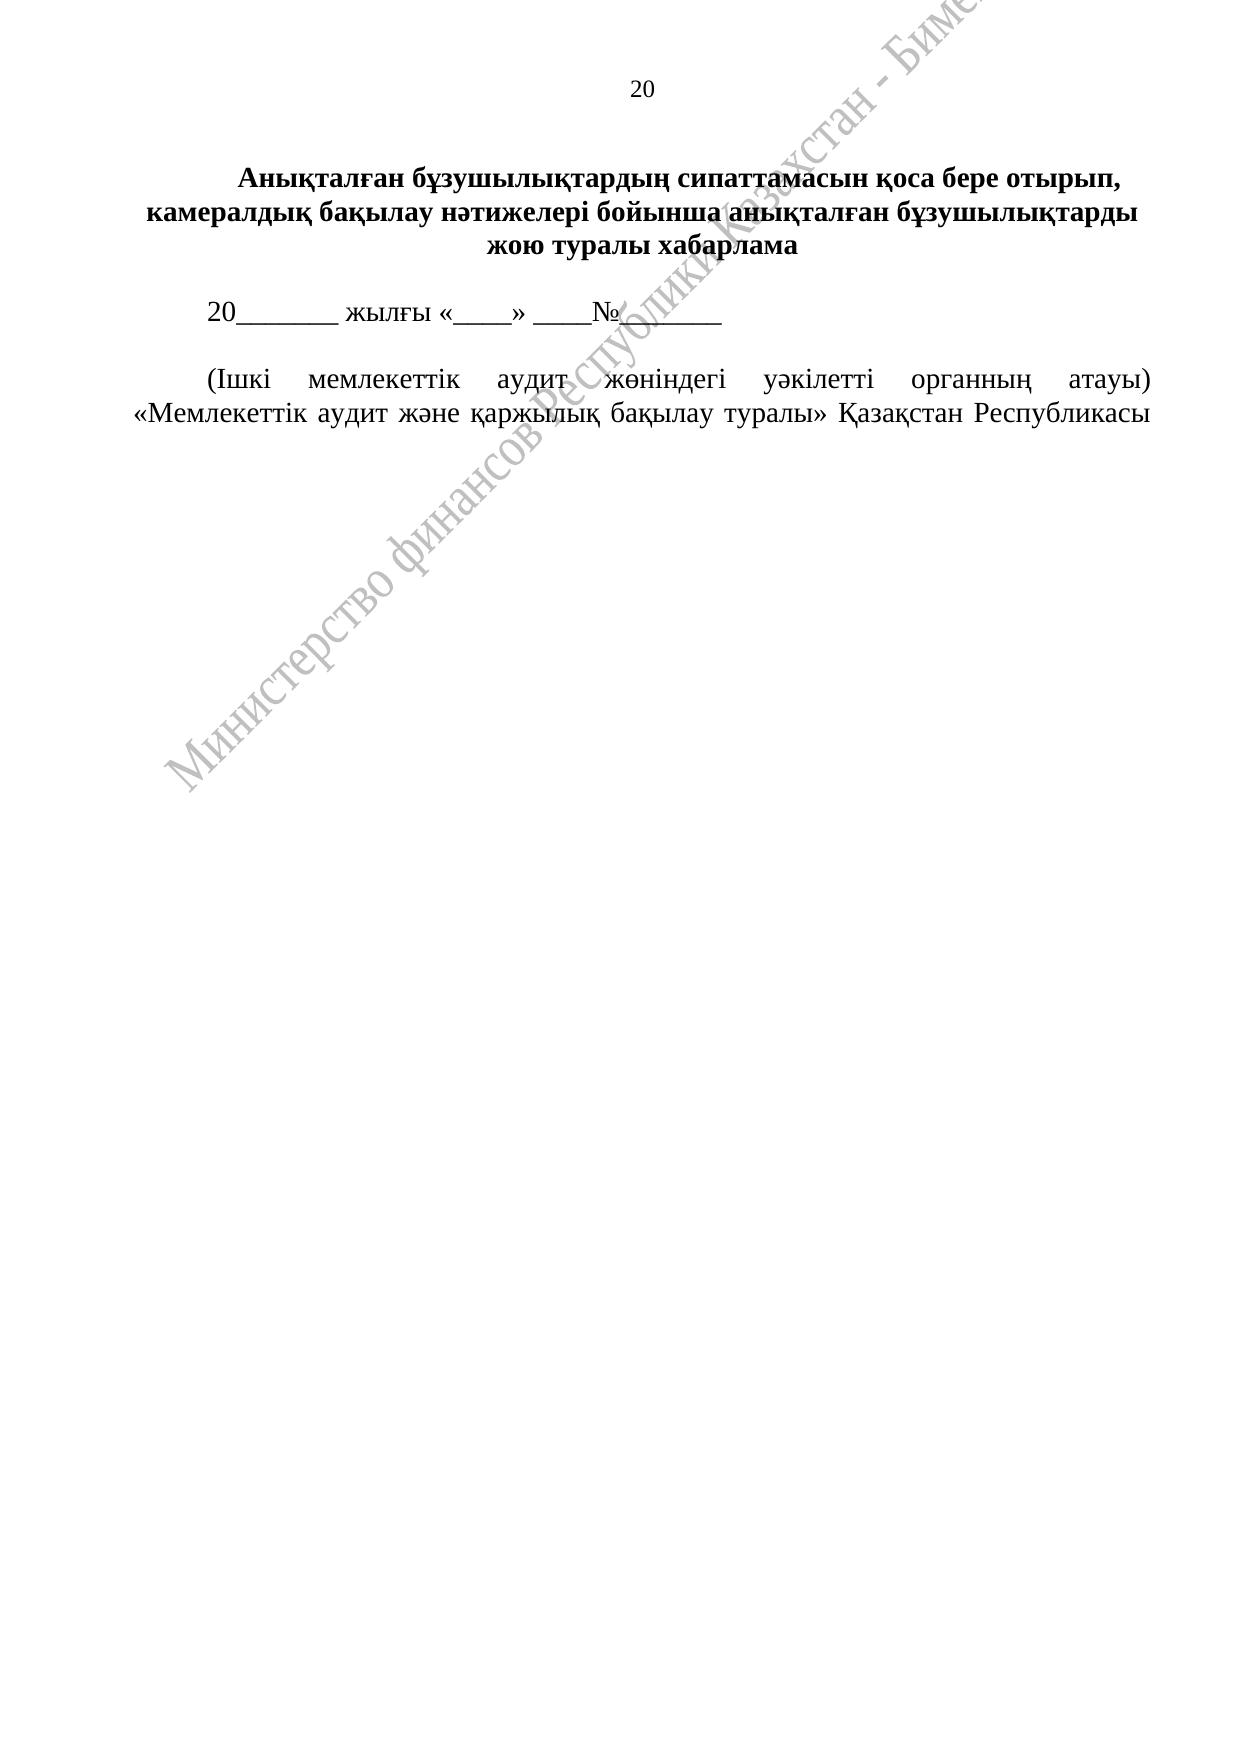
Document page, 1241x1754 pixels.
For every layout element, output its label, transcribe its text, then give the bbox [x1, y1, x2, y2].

subtitle Анықталған бұзушылықтардың сипаттамасын қоса бере отырып, камералдық бақылау нәтижелері бойынша анықталған бұзушылықтарды жою туралы хабарлама [133, 160, 1152, 261]
text 20_______ жылғы «____» ____№_______ [133, 294, 1152, 328]
text (Ішкі мемлекеттік аудит жөніндегі уәкілетті органның атауы) «Мемлекеттік аудит және қаржылық бақылау туралы» Қазақстан Республикасы Заңының (бұдан әрі – Заң) 30-бабы 4-тармағының 1) тармақшасына сәйкес ____________________ [133, 361, 1152, 428]
